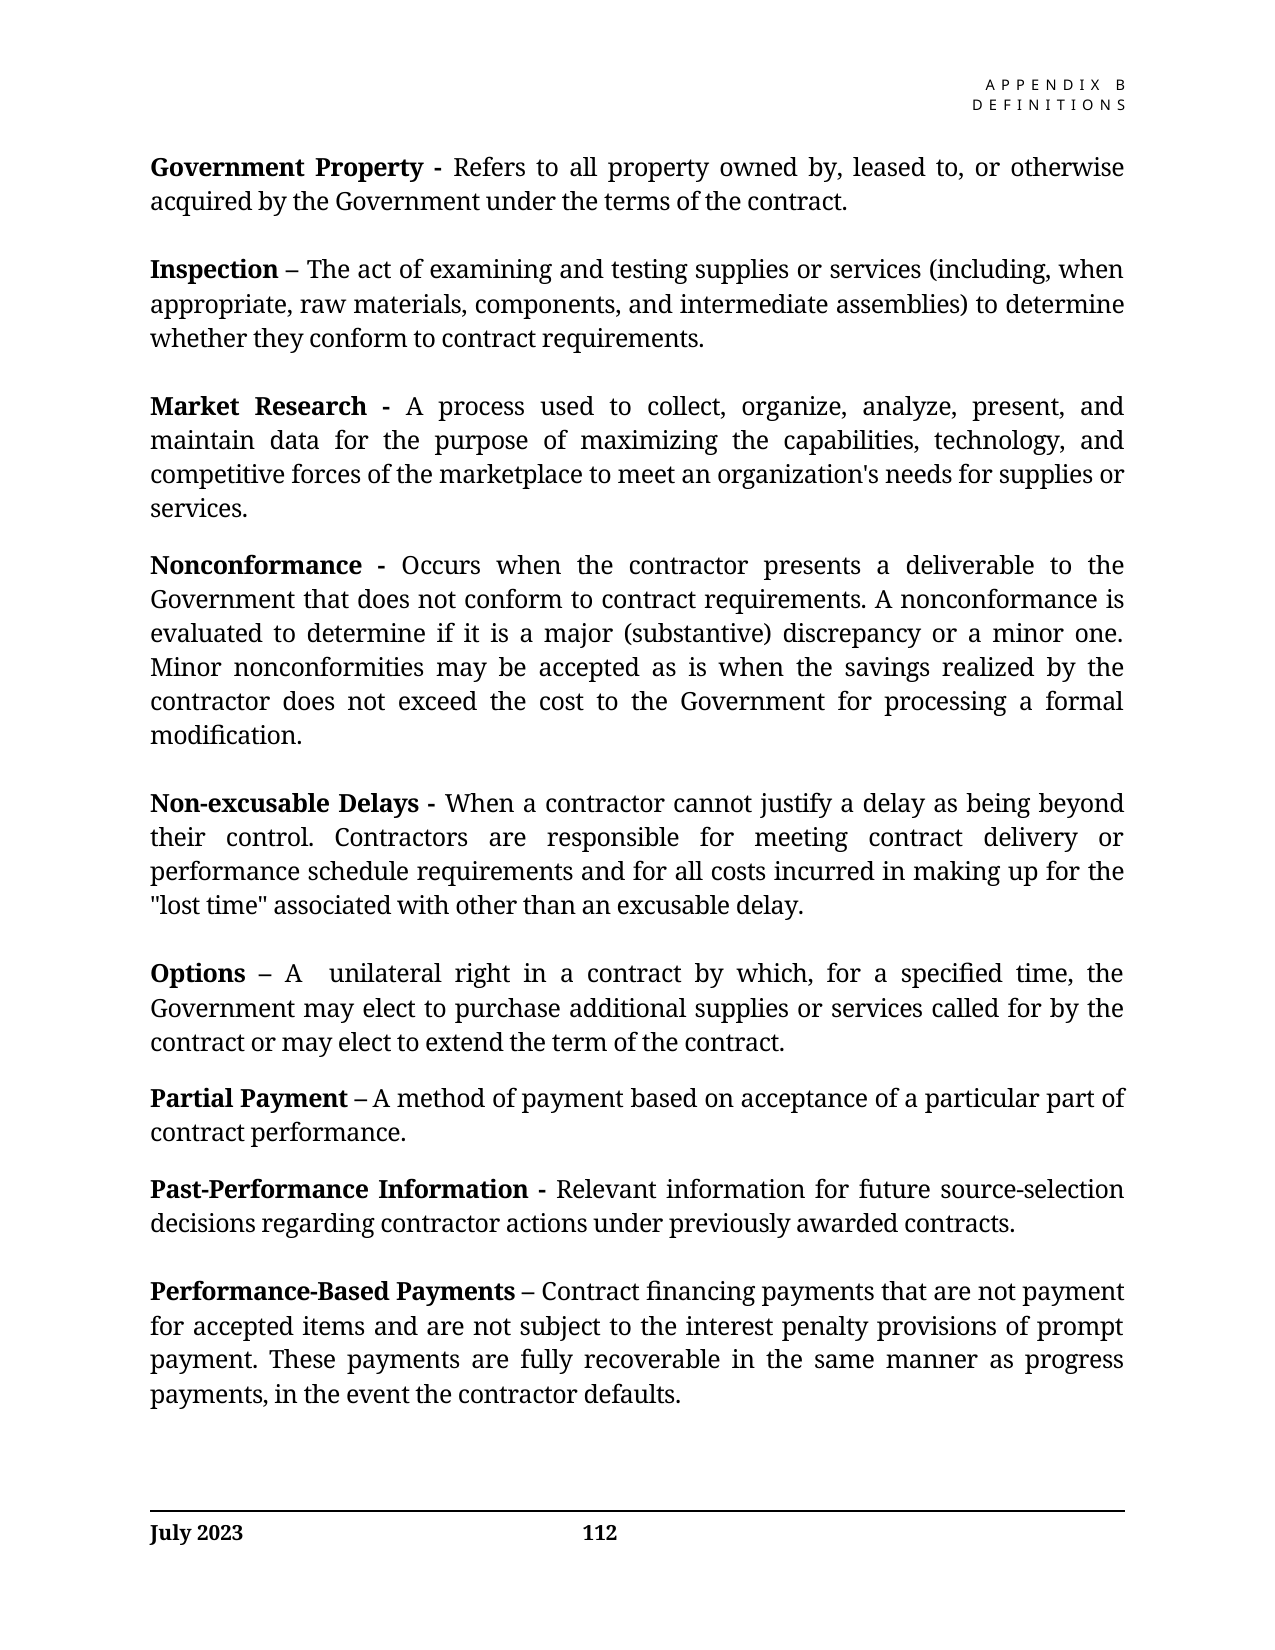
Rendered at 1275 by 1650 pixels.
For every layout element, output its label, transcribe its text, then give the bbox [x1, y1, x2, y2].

list Performance-Based Payments – Contract financing payments that are not payment for accepted items and are not subject to the interest penalty provisions of prompt payment. These payments are fully recoverable in the same manner as progress payments, in the event the contractor defaults. [150, 1274, 1125, 1410]
text Market Research - A process used to collect, organize, analyze, present, and maintain data for the purpose of maximizing the capabilities, technology, and competitive forces of the marketplace to meet an organization's needs for supplies or services. [150, 388, 1125, 525]
text Non-excusable Delays - When a contractor cannot justify a delay as being beyond their control. Contractors are responsible for meeting contract delivery or performance schedule requirements and for all costs incurred in making up for the "lost time" associated with other than an excusable delay. [150, 786, 1125, 922]
list Past-Performance Information - Relevant information for future source-selection decisions regarding contractor actions under previously awarded contracts. [150, 1172, 1125, 1240]
text Inspection – The act of examining and testing supplies or services (including, when appropriate, raw materials, components, and intermediate assemblies) to determine whether they conform to contract requirements. [150, 252, 1125, 354]
text Nonconformance - Occurs when the contractor presents a deliverable to the Government that does not conform to contract requirements. A nonconformance is evaluated to determine if it is a major (substantive) discrepancy or a minor one. Minor nonconformities may be accepted as is when the savings realized by the contractor does not exceed the cost to the Government for processing a formal modification. [150, 547, 1125, 752]
text Partial Payment – A method of payment based on acceptance of a particular part of contract performance. [150, 1081, 1125, 1149]
text Government Property - Refers to all property owned by, leased to, or otherwise acquired by the Government under the terms of the contract. [150, 150, 1125, 218]
text Options – A unilateral right in a contract by which, for a specified time, the Government may elect to purchase additional supplies or services called for by the contract or may elect to extend the term of the contract. [150, 956, 1125, 1058]
